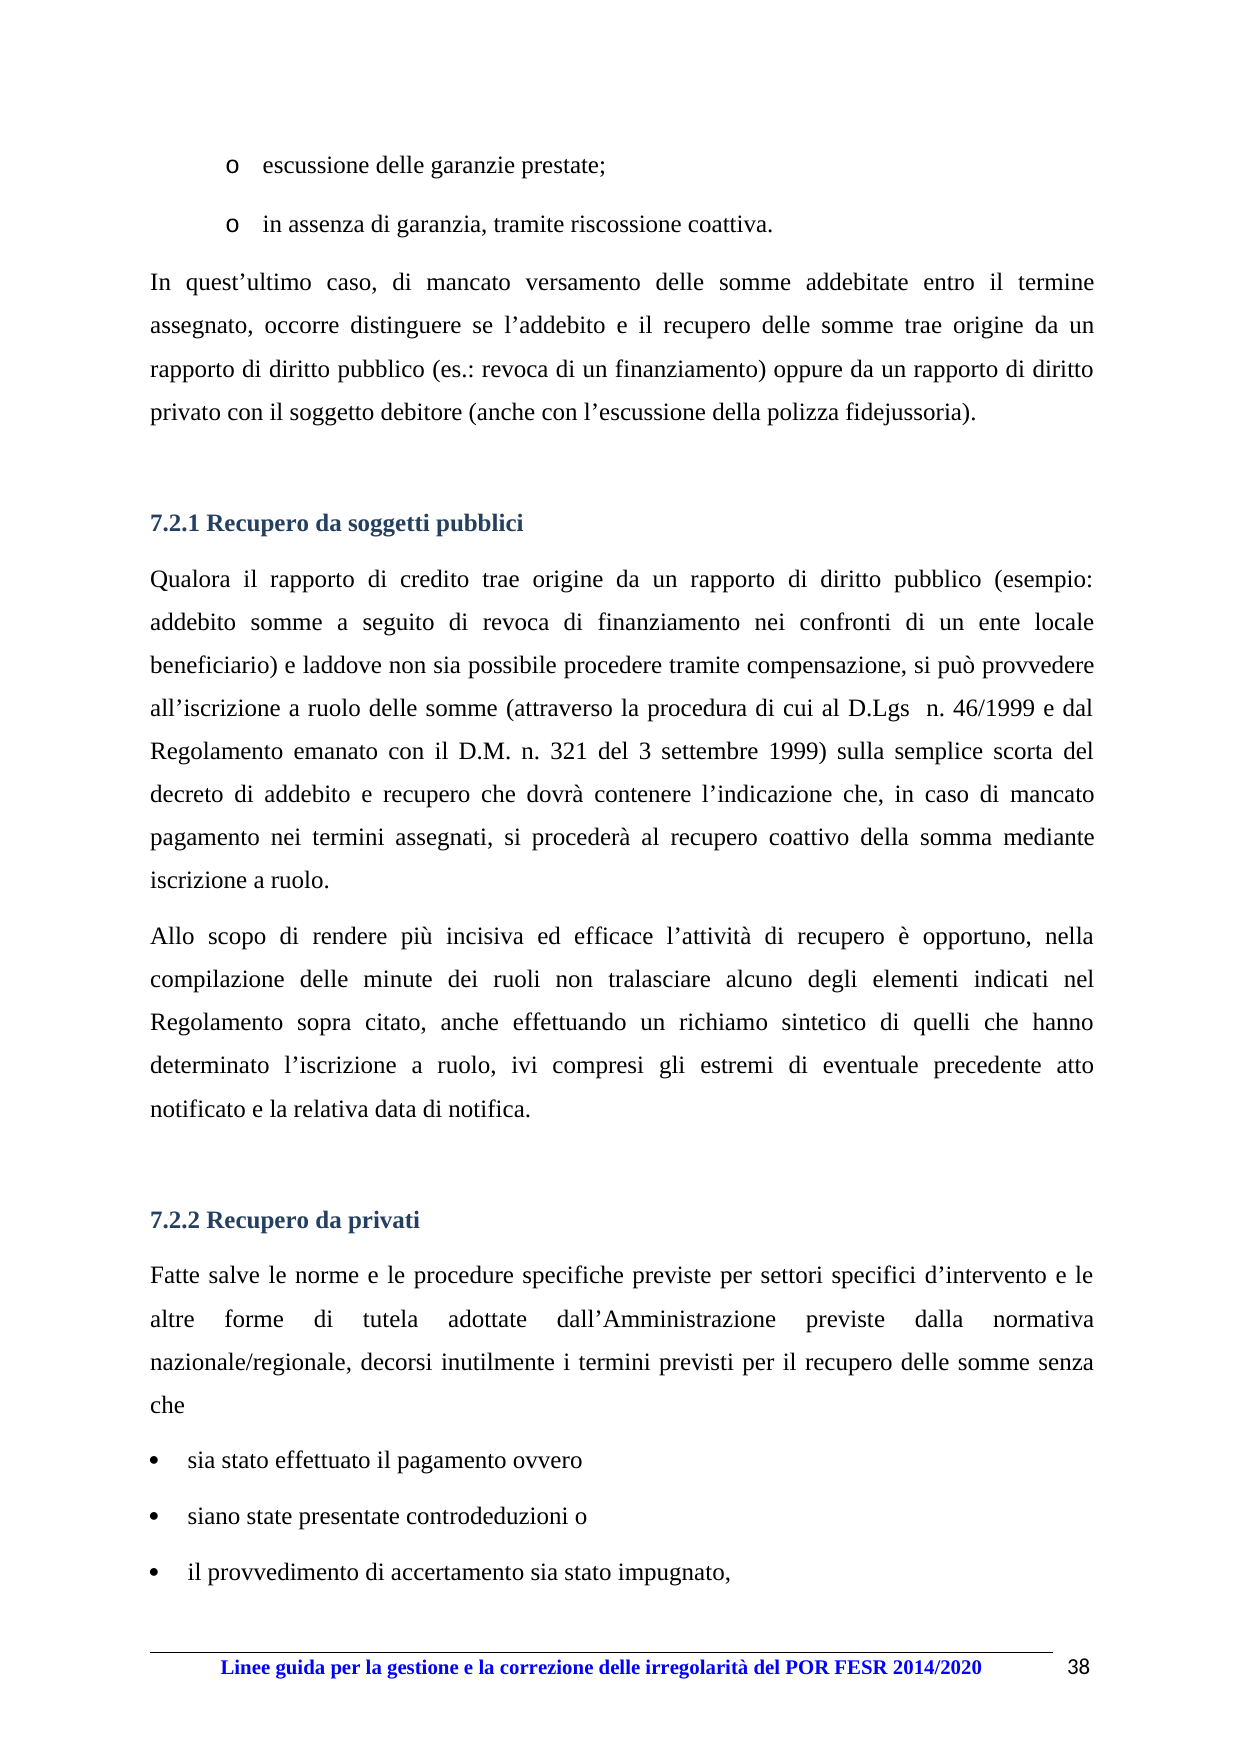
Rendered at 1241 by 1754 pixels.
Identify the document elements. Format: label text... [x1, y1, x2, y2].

text Qualora il rapporto di credito trae origine da un rapporto di diritto pubblico (esempio: addebito somme a seguito di revoca di finanziamento nei confronti di un ente locale beneficiario) e laddove non sia possibile procedere tramite compensazione, si può provvedere all’iscrizione a ruolo delle somme (attraverso la procedura di cui al D.Lgs n. 46/1999 e dal Regolamento emanato con il D.M. n. 321 del 3 settembre 1999) sulla semplice scorta del decreto di addebito e recupero che dovrà contenere l’indicazione che, in caso di mancato pagamento nei termini assegnati, si procederà al recupero coattivo della somma mediante iscrizione a ruolo. [150, 564, 1095, 894]
list siano state presentate controdeduzioni o [150, 1501, 1095, 1530]
list sia stato effettuato il pagamento ovvero [150, 1446, 1095, 1474]
list in assenza di garanzia, tramite riscossione coattiva. [225, 209, 1095, 239]
text Allo scopo di rendere più incisiva ed efficace l’attività di recupero è opportuno, nella compilazione delle minute dei ruoli non tralasciare alcuno degli elementi indicati nel Regolamento sopra citato, anche effettuando un richiamo sintetico di quelli che hanno determinato l’iscrizione a ruolo, ivi compresi gli estremi di eventuale precedente atto notificato e la relativa data di notifica. [150, 921, 1095, 1122]
subtitle 7.2.1 Recupero da soggetti pubblici [150, 508, 1095, 537]
subtitle 7.2.2 Recupero da privati [150, 1205, 1095, 1234]
text Fatte salve le norme e le procedure specifiche previste per settori specifici d’intervento e le altre forme di tutela adottate dall’Amministrazione previste dalla normativa nazionale/regionale, decorsi inutilmente i termini previsti per il recupero delle somme senza che [150, 1261, 1095, 1419]
text In quest’ultimo caso, di mancato versamento delle somme addebitate entro il termine assegnato, occorre distinguere se l’addebito e il recupero delle somme trae origine da un rapporto di diritto pubblico (es.: revoca di un finanziamento) oppure da un rapporto di diritto privato con il soggetto debitore (anche con l’escussione della polizza fidejussoria). [150, 267, 1095, 426]
list il provvedimento di accertamento sia stato impugnato, [150, 1557, 1095, 1586]
list escussione delle garanzie prestate; [225, 150, 1095, 181]
